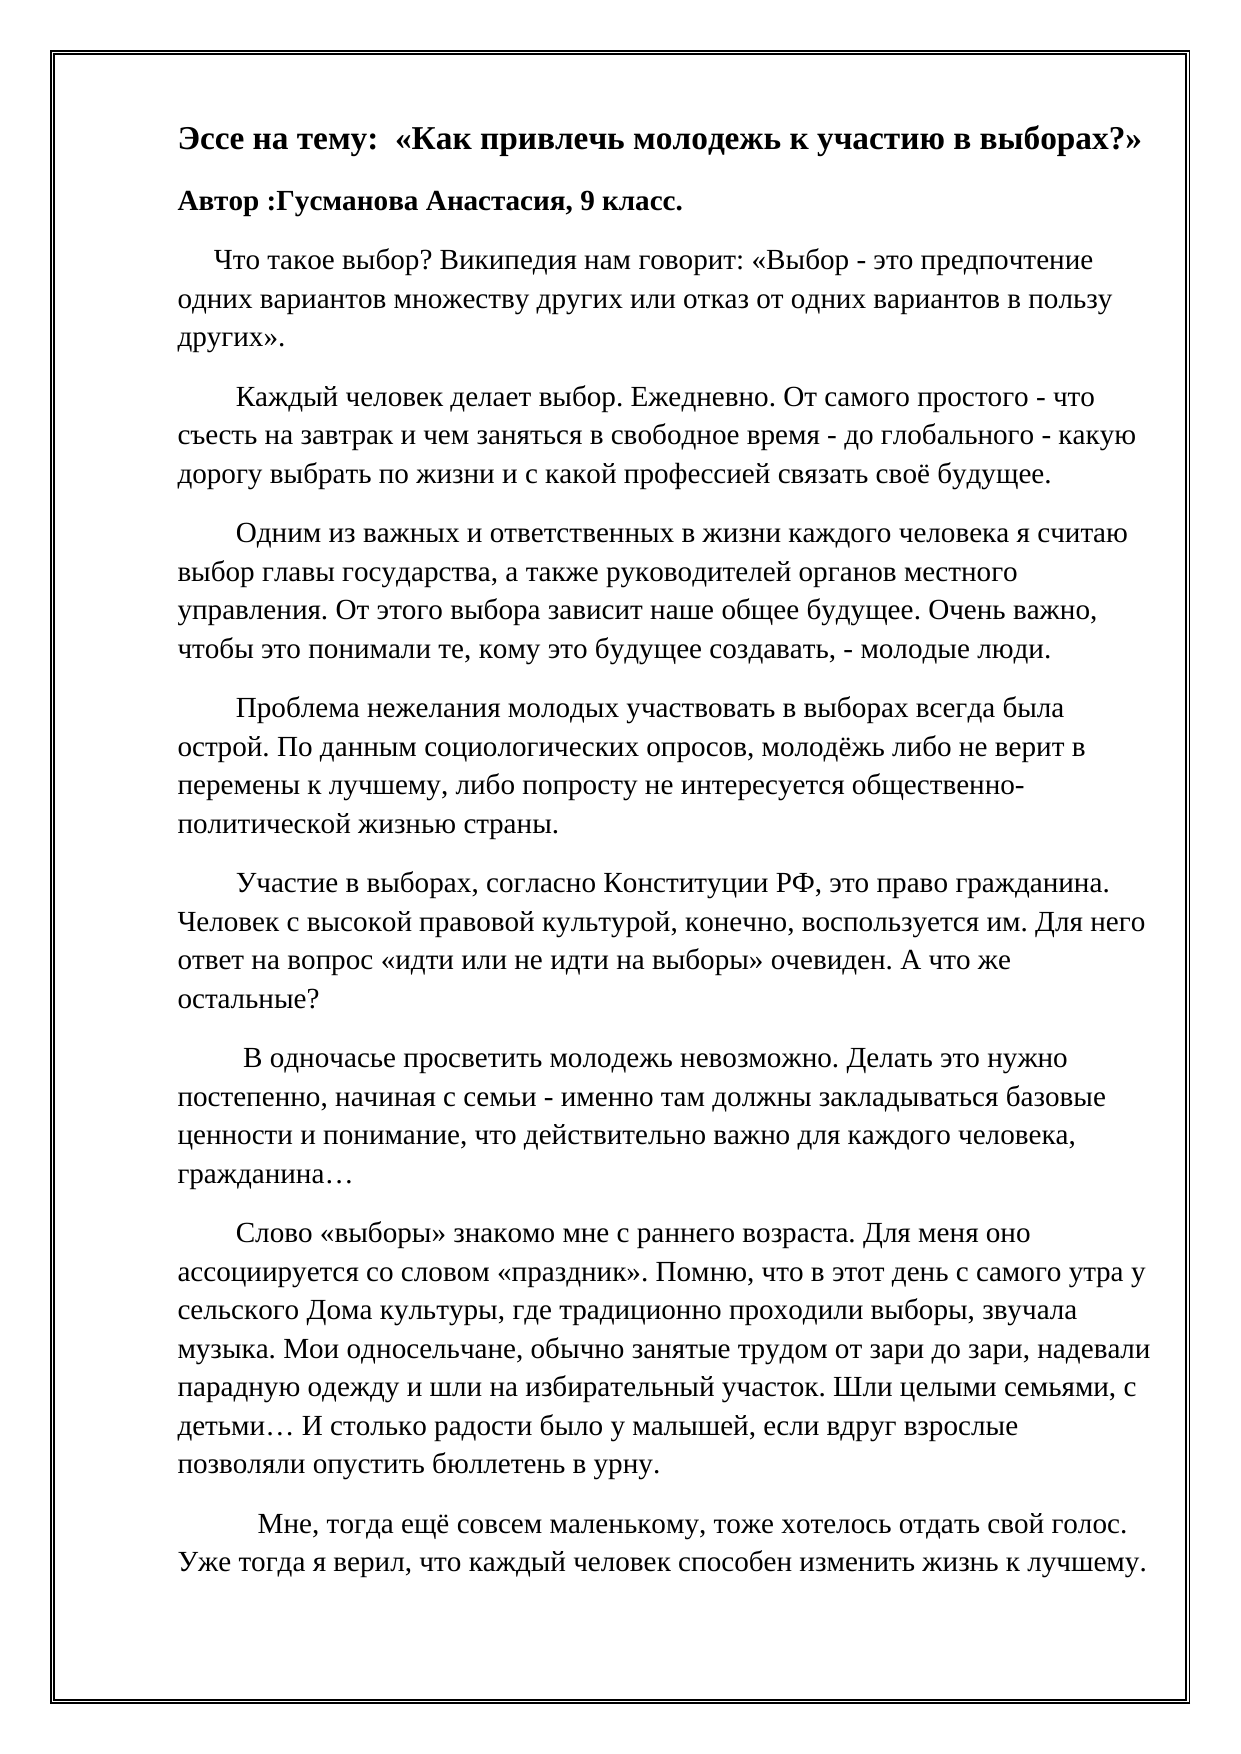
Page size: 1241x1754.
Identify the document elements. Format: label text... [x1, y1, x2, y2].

text Что такое выбор? Википедия нам говорит: «Выбор - это предпочтение одних вариантов множеству других или отказ от одних вариантов в пользу других». [177, 242, 1152, 353]
text Эссе на тему: «Как привлечь молодежь к участию в выборах?» [177, 118, 1152, 156]
text В одночасье просветить молодежь невозможно. Делать это нужно постепенно, начиная с семьи - именно там должны закладываться базовые ценности и понимание, что действительно важно для каждого человека, гражданина… [177, 1040, 1152, 1189]
text Проблема нежелания молодых участвовать в выборах всегда была острой. По данным социологических опросов, молодёжь либо не верит в перемены к лучшему, либо попросту не интересуется общественно-политической жизнью страны. [177, 690, 1152, 839]
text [177, 1506, 1152, 1578]
text Участие в выборах, согласно Конституции РФ, это право гражданина. Человек с высокой правовой культурой, конечно, воспользуется им. Для него ответ на вопрос «идти или не идти на выборы» очевиден. А что же остальные? [177, 865, 1152, 1014]
text Одним из важных и ответственных в жизни каждого человека я считаю выбор главы государства, а также руководителей органов местного управления. От этого выбора зависит наше общее будущее. Очень важно, чтобы это понимали те, кому это будущее создавать, - молодые люди. [177, 515, 1152, 664]
text Каждый человек делает выбор. Ежедневно. От самого простого - что съесть на завтрак и чем заняться в свободное время - до глобального - какую дорогу выбрать по жизни и с какой профессией связать своё будущее. [177, 379, 1152, 489]
text Слово «выборы» знакомо мне с раннего возраста. Для меня оно ассоциируется со словом «праздник». Помню, что в этот день с самого утра у сельского Дома культуры, где традиционно проходили выборы, звучала музыка. Мои односельчане, обычно занятые трудом от зари до зари, надевали парадную одежду и шли на избирательный участок. Шли целыми семьями, с детьми… И столько радости было у малышей, если вдруг взрослые позволяли опустить бюллетень в урну. [177, 1215, 1152, 1480]
text Автор :Гусманова Анастасия, 9 класс. [177, 183, 1152, 217]
